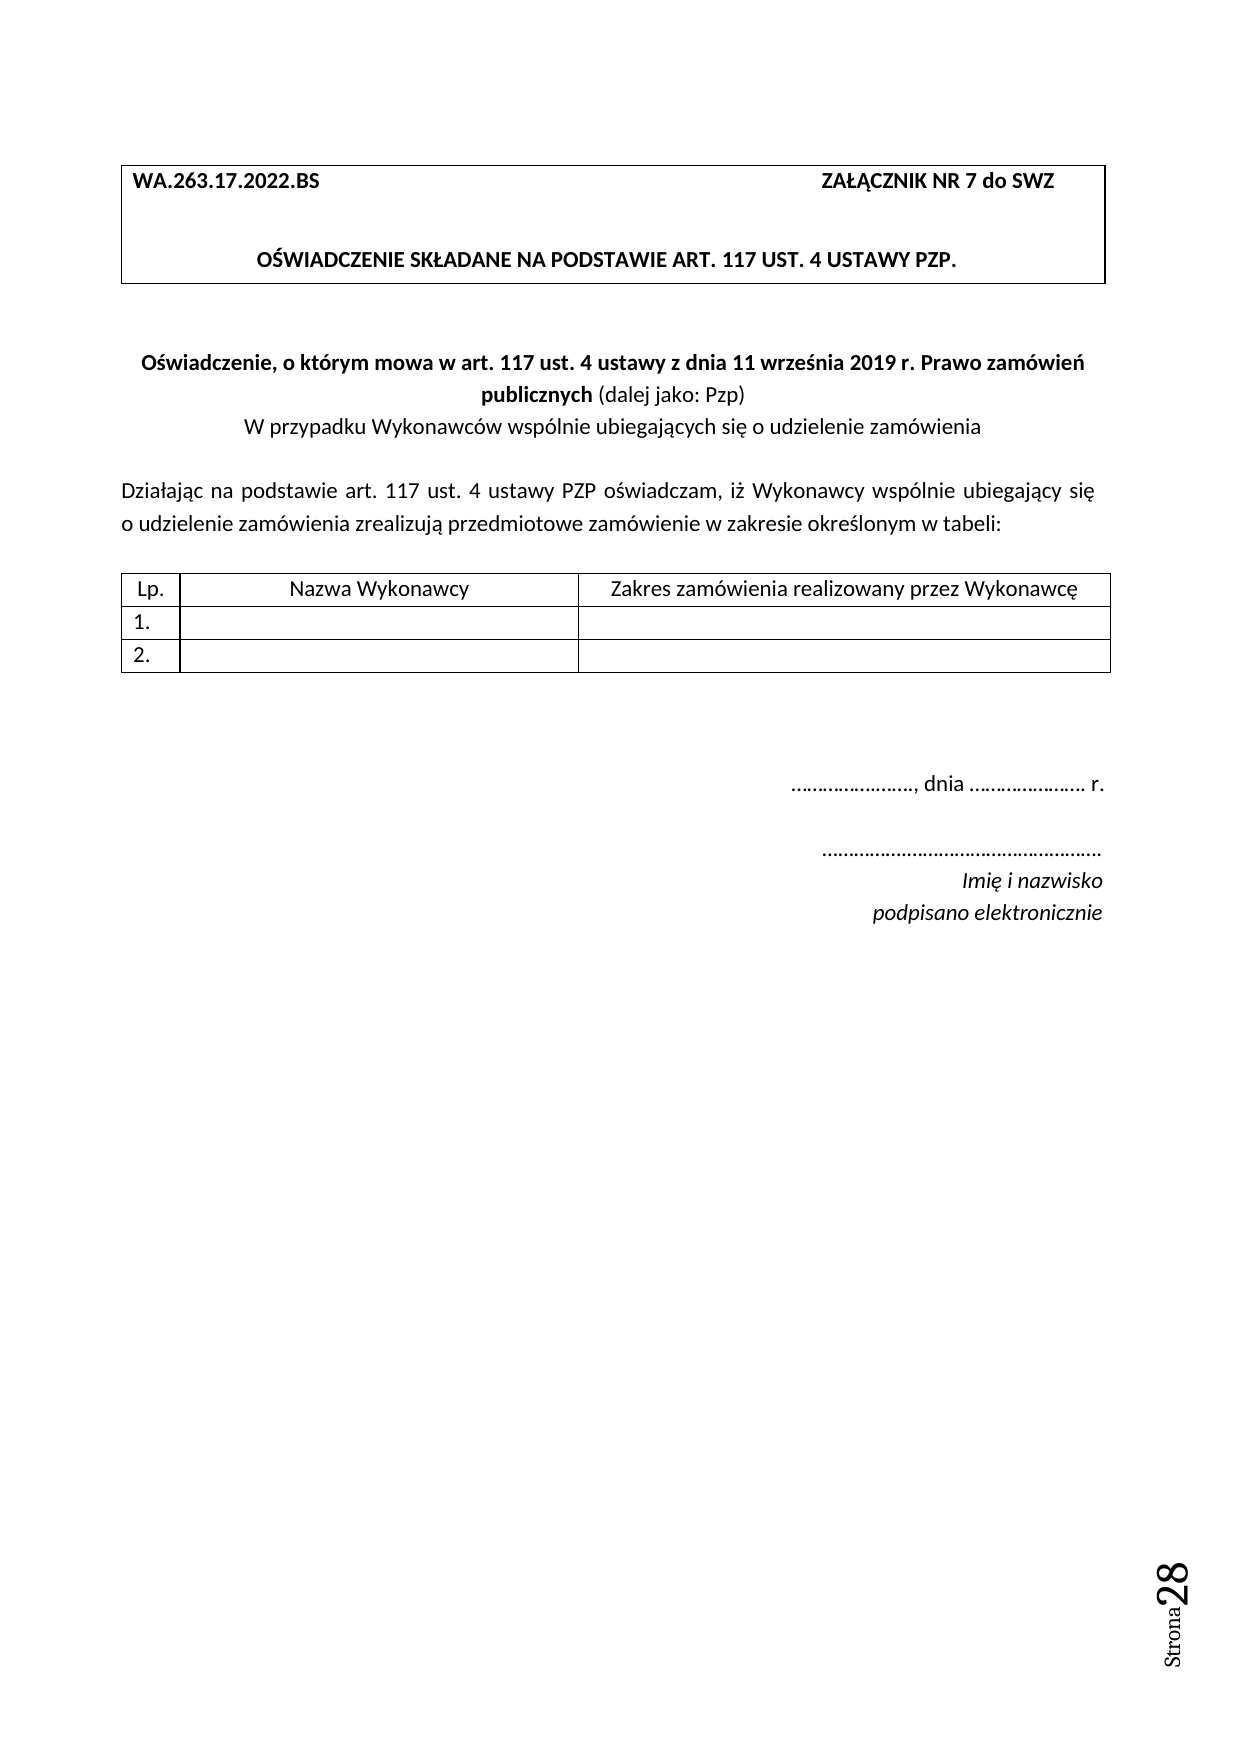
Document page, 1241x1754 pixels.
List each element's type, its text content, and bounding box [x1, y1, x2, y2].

text W przypadku Wykonawców wspólnie ubiegających się o udzielenie zamówienia [121, 412, 1105, 440]
table_header WA.263.17.2022.BS ZAŁĄCZNIK NR 7 do SWZ [122, 166, 1104, 245]
table_cell [181, 640, 578, 672]
text Oświadczenie, o którym mowa w art. 117 ust. 4 ustawy z dnia 11 września 2019 r. Prawo zamówień publicznych (dalej jako: Pzp) [121, 348, 1105, 408]
text Imię i nazwisko [121, 866, 1105, 894]
table_cell 1. [122, 607, 179, 639]
table_header Lp. [122, 574, 179, 606]
text podpisano elektronicznie [151, 898, 1105, 926]
table_cell [579, 640, 1110, 672]
table_cell OŚWIADCZENIE SKŁADANE NA PODSTAWIE ART. 117 UST. 4 USTAWY PZP. [122, 245, 1104, 282]
table_cell 2. [122, 640, 179, 672]
text …………….……., dnia …………………. r. [121, 769, 1105, 797]
text …………….………………………………. [121, 834, 1105, 862]
table_header Zakres zamówienia realizowany przez Wykonawcę [579, 574, 1110, 606]
table_cell [579, 607, 1110, 639]
text Działając na podstawie art. 117 ust. 4 ustawy PZP oświadczam, iż Wykonawcy wspólnie ubiegający się o udzielenie zamówienia zrealizują przedmiotowe zamówienie w zakresie określonym w tabeli: [121, 477, 1105, 537]
table_header Nazwa Wykonawcy [181, 574, 578, 606]
table_cell [181, 607, 578, 639]
